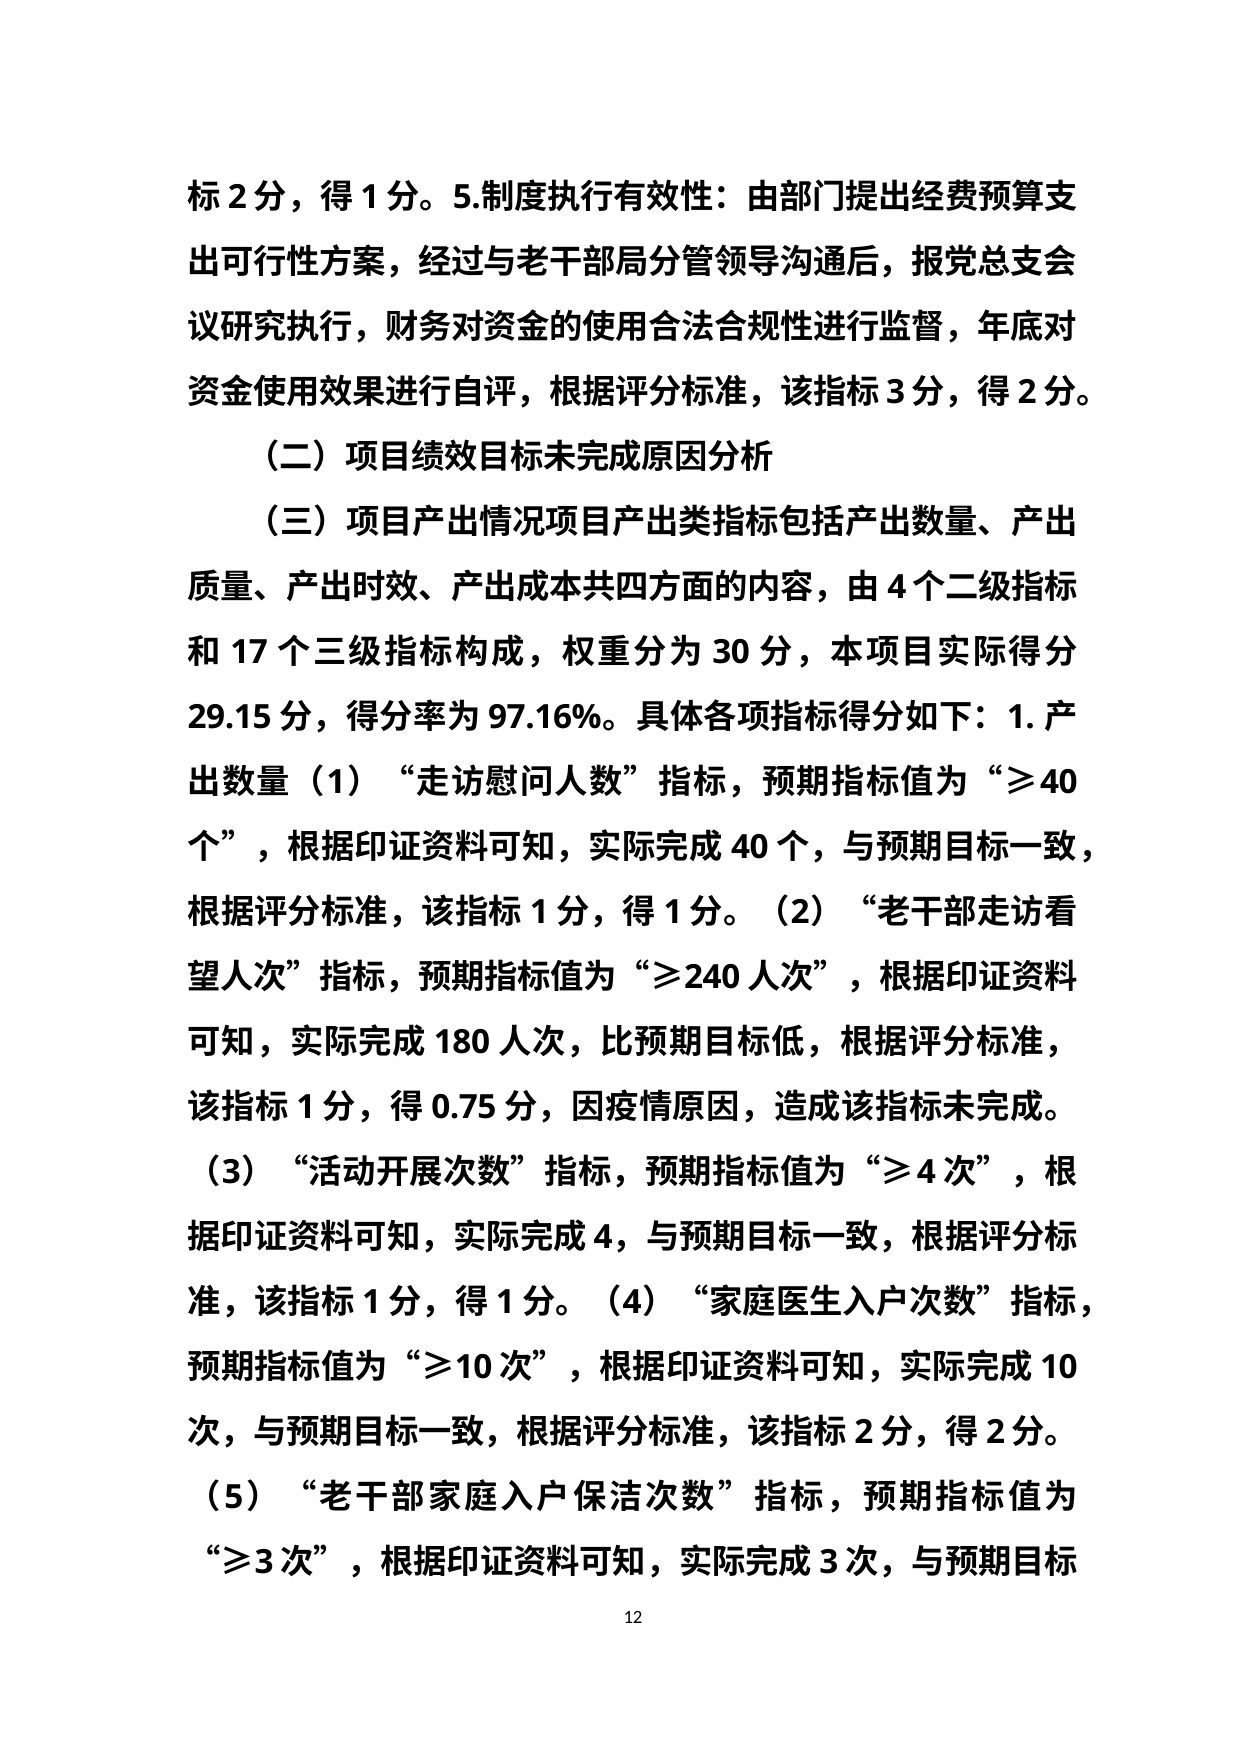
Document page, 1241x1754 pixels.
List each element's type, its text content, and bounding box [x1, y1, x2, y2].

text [187, 162, 1078, 422]
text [187, 487, 1078, 1592]
text （二）项目绩效目标未完成原因分析 [187, 422, 1078, 487]
